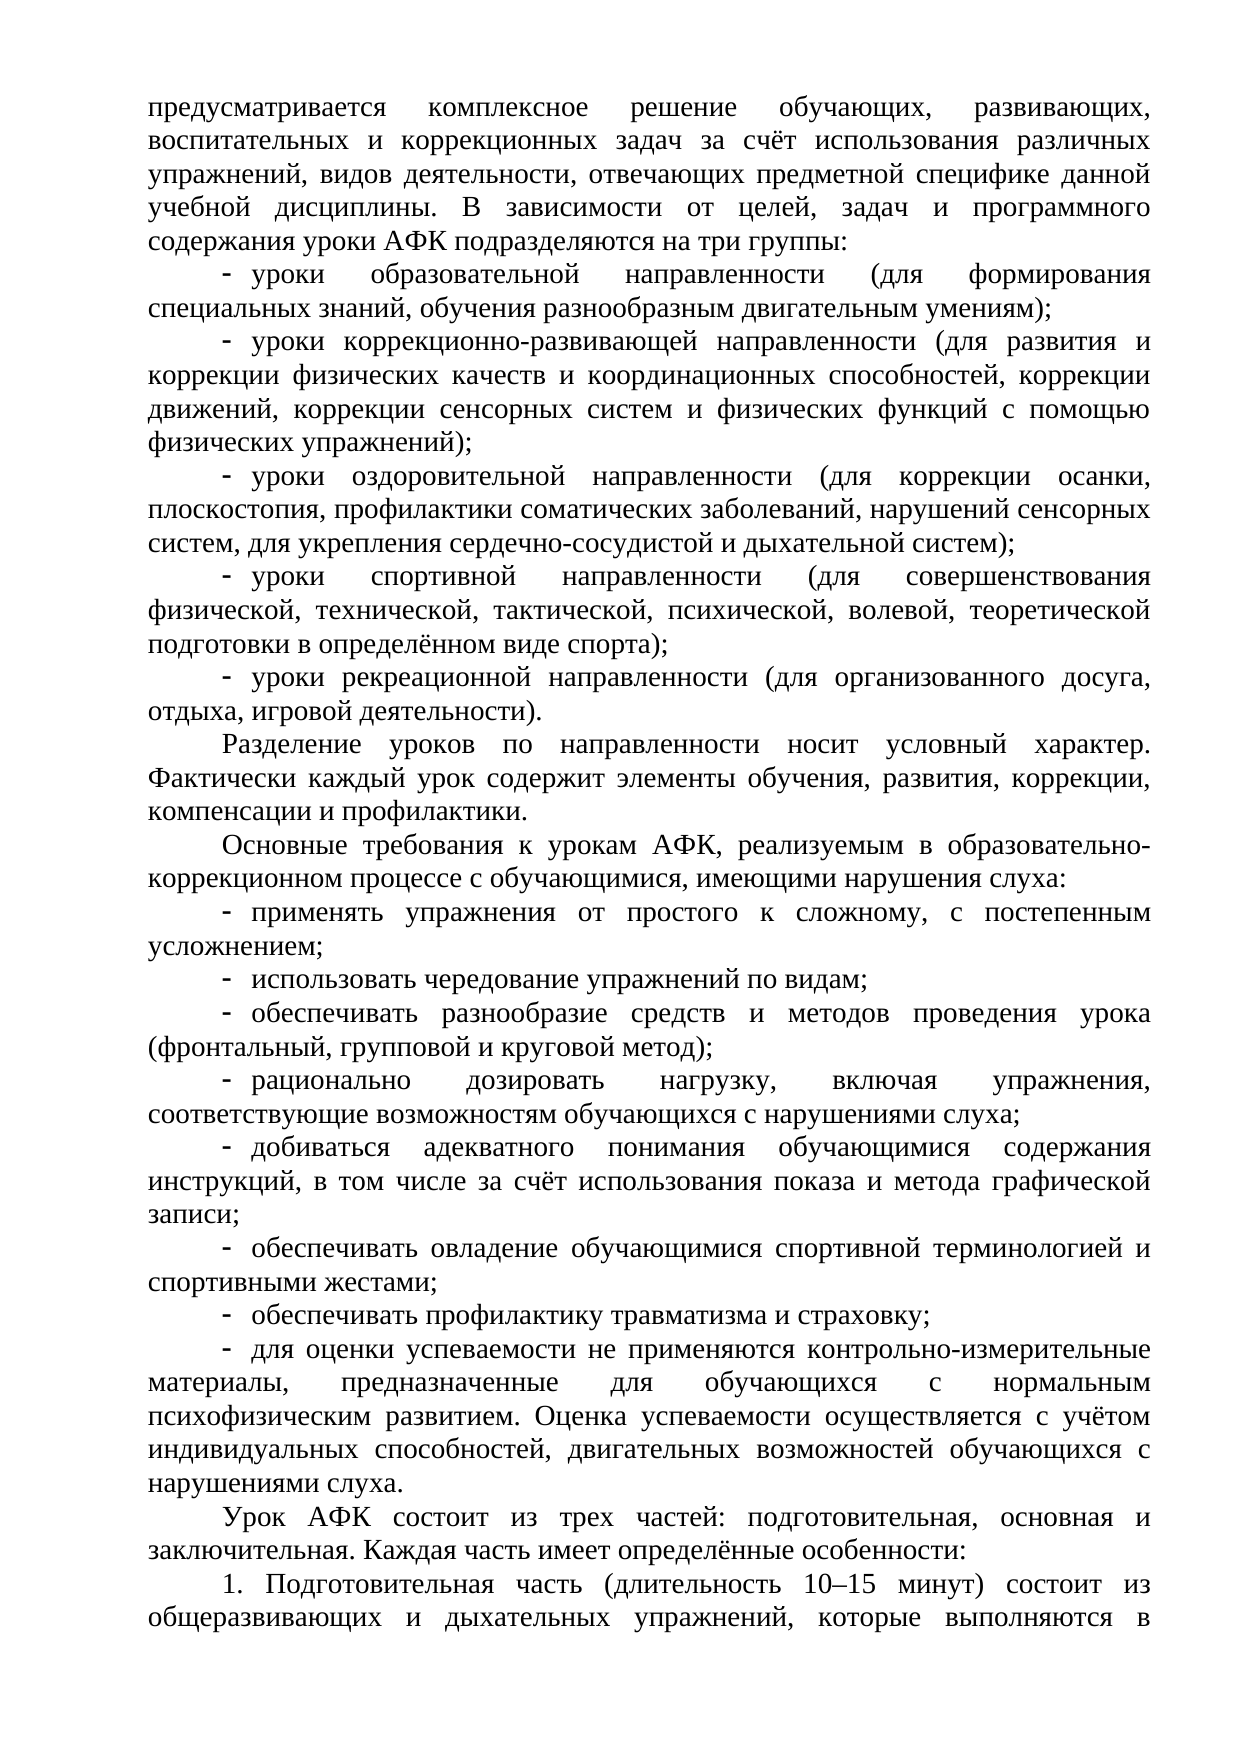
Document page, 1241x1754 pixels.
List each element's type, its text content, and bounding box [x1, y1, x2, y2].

list для оценки успеваемости не применяются контрольно-измерительные материалы, предназначенные для обучающихся с нормальным психофизическим развитием. Оценка успеваемости осуществляется с учётом индивидуальных способностей, двигательных возможностей обучающихся с нарушениями слуха. [148, 1331, 1152, 1499]
list использовать чередование упражнений по видам; [148, 961, 1152, 995]
list обеспечивать разнообразие средств и методов проведения урока (фронтальный, групповой и круговой метод); [148, 995, 1152, 1062]
list уроки образовательной направленности (для формирования специальных знаний, обучения разнообразным двигательным умениям); [148, 256, 1152, 323]
list добиваться адекватного понимания обучающимися содержания инструкций, в том числе за счёт использования показа и метода графической записи; [148, 1129, 1152, 1230]
list уроки рекреационной направленности (для организованного досуга, отдыха, игровой деятельности). [148, 659, 1152, 726]
list уроки оздоровительной направленности (для коррекции осанки, плоскостопия, профилактики соматических заболеваний, нарушений сенсорных систем, для укрепления сердечно-сосудистой и дыхательной систем); [148, 458, 1152, 558]
text Урок АФК состоит из трех частей: подготовительная, основная и заключительная. Каждая часть имеет определённые особенности: [148, 1499, 1152, 1566]
text Разделение уроков по направленности носит условный характер. Фактически каждый урок содержит элементы обучения, развития, коррекции, компенсации и профилактики. [148, 726, 1152, 827]
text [148, 1566, 1152, 1633]
list рационально дозировать нагрузку, включая упражнения, соответствующие возможностям обучающихся с нарушениями слуха; [148, 1062, 1152, 1129]
text Основные требования к урокам АФК, реализуемым в образовательно-коррекционном процессе с обучающимися, имеющими нарушения слуха: [148, 827, 1152, 894]
list обеспечивать овладение обучающимися спортивной терминологией и спортивными жестами; [148, 1230, 1152, 1297]
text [148, 89, 1152, 256]
list обеспечивать профилактику травматизма и страховку; [148, 1297, 1152, 1331]
list уроки спортивной направленности (для совершенствования физической, технической, тактической, психической, волевой, теоретической подготовки в определённом виде спорта); [148, 558, 1152, 659]
list уроки коррекционно-развивающей направленности (для развития и коррекции физических качеств и координационных способностей, коррекции движений, коррекции сенсорных систем и физических функций с помощью физических упражнений); [148, 323, 1152, 458]
list применять упражнения от простого к сложному, с постепенным усложнением; [148, 894, 1152, 961]
